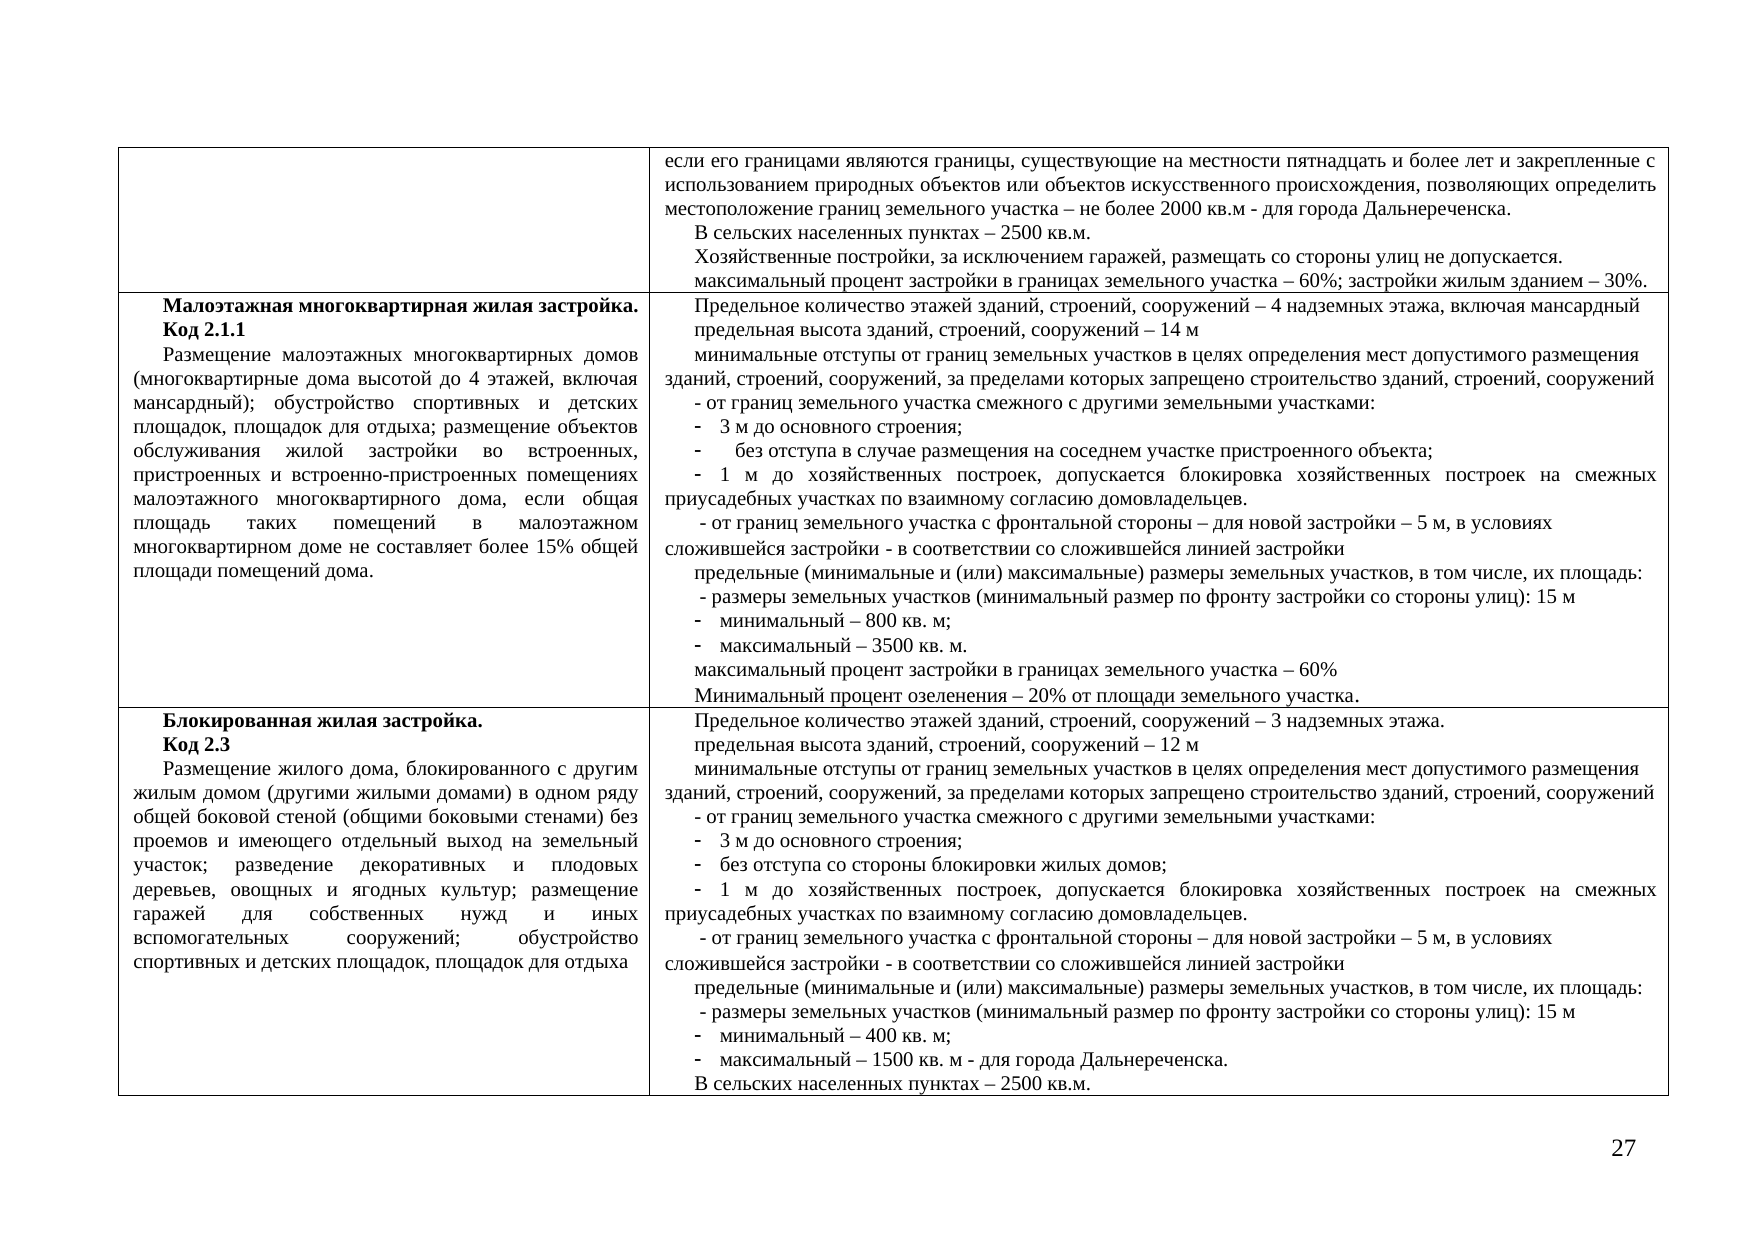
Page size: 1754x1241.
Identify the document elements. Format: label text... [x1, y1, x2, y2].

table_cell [119, 708, 649, 1095]
table_cell Малоэтажная многоквартирная жилая застройка. Код 2.1.1 Размещение малоэтажных многоквартирных домов (многоквартирные дома высотой до 4 этажей, включая мансардный); обустройство спортивных и детских площадок, площадок для отдыха; размещение объектов обслуживания жилой застройки во встроенных, пристроенных и встроенно-пристроенных помещениях малоэтажного многоквартирного дома, если общая площадь таких помещений в малоэтажном многоквартирном доме не составляет более 15% общей площади помещений дома. [119, 293, 649, 707]
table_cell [119, 148, 649, 292]
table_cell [650, 148, 1668, 292]
table_cell Предельное количество этажей зданий, строений, сооружений – 4 надземных этажа, включая мансардный предельная высота зданий, строений, сооружений – 14 м минимальные отступы от границ земельных участков в целях определения мест допустимого размещения зданий, строений, сооружений, за пределами которых запрещено строительство зданий, строений, сооружений - от границ земельного участка смежного с другими земельными участками: 3 м до основного строения; без отступа в случае размещения на соседнем участке пристроенного объекта; 1 м до хозяйственных построек, допускается блокировка хозяйственных построек на смежных приусадебных участках по взаимному согласию домовладельцев. - от границ земельного участка с фронтальной стороны – для новой застройки – 5 м, в условиях сложившейся застройки - в соответствии со сложившейся линией застройки предельные (минимальные и (или) максимальные) размеры земельных участков, в том числе, их площадь: - размеры земельных участков (минимальный размер по фронту застройки со стороны улиц): 15 м минимальный – 800 кв. м; максимальный – 3500 кв. м. максимальный процент застройки в границах земельного участка – 60% Минимальный процент озеленения – 20% от площади земельного участка. [650, 293, 1668, 707]
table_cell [650, 708, 1668, 1095]
